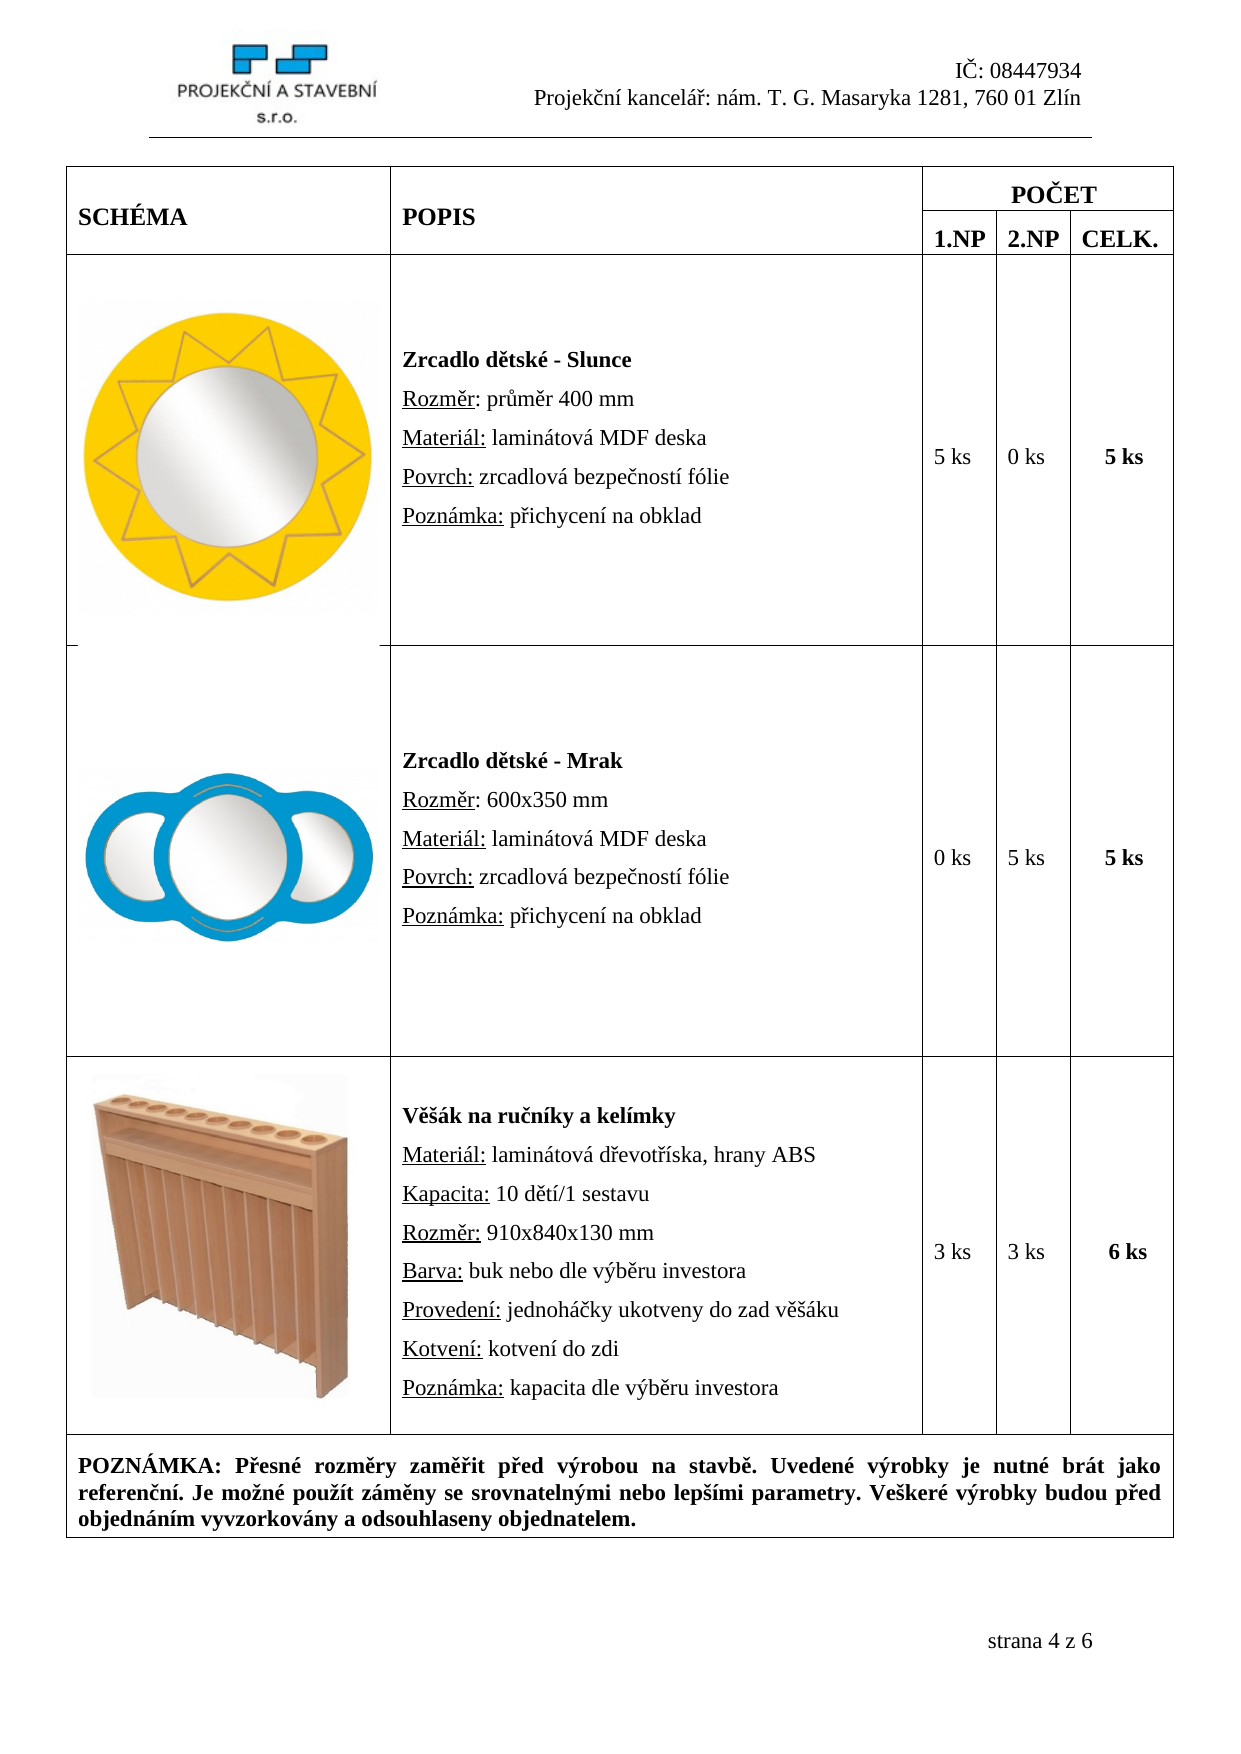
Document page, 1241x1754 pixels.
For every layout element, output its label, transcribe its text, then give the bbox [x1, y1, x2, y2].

table_header SCHÉMA [67, 167, 390, 254]
table_cell 5 ks [1071, 255, 1173, 645]
picture [77, 1074, 380, 1429]
picture [77, 267, 380, 646]
table_cell CELK. [1071, 211, 1173, 254]
table_cell [67, 646, 390, 1056]
table_cell POZNÁMKA: Přesné rozměry zaměřit před výrobou na stavbě. Uvedené výrobky je nutné brát jako referenční. Je možné použít záměny se srovnatelnými nebo lepšími parametry. Veškeré výrobky budou před objednáním vyvzorkovány a odsouhlaseny objednatelem. [67, 1435, 1173, 1537]
table_cell 5 ks [1071, 646, 1173, 1056]
table_cell 6 ks [1071, 1057, 1173, 1433]
table_cell Věšák na ručníky a kelímky Materiál: laminátová dřevotříska, hrany ABS Kapacita: 10 dětí/1 sestavu Rozměr: 910x840x130 mm Barva: buk nebo dle výběru investora Provedení: jednoháčky ukotveny do zad věšáku Kotvení: kotvení do zdi Poznámka: kapacita dle výběru investora [391, 1057, 922, 1433]
picture [159, 30, 389, 135]
table_cell [67, 1057, 390, 1433]
table_cell 0 ks [923, 646, 996, 1056]
table_cell [67, 255, 390, 645]
table_cell 5 ks [997, 646, 1070, 1056]
table_header POČET [923, 167, 1173, 210]
table_cell Zrcadlo dětské - Mrak Rozměr: 600x350 mm Materiál: laminátová MDF deska Povrch: zrcadlová bezpečností fólie Poznámka: přichycení na obklad [391, 646, 922, 1056]
table_cell Zrcadlo dětské - Slunce Rozměr: průměr 400 mm Materiál: laminátová MDF deska Povrch: zrcadlová bezpečností fólie Poznámka: přichycení na obklad [391, 255, 922, 645]
table_cell 5 ks [923, 255, 996, 645]
table_cell 3 ks [923, 1057, 996, 1433]
table_header POPIS [391, 167, 922, 254]
picture [77, 770, 380, 944]
table_cell 1.NP [923, 211, 996, 254]
table_cell 3 ks [997, 1057, 1070, 1433]
table_cell 2.NP [997, 211, 1070, 254]
table_cell 0 ks [997, 255, 1070, 645]
